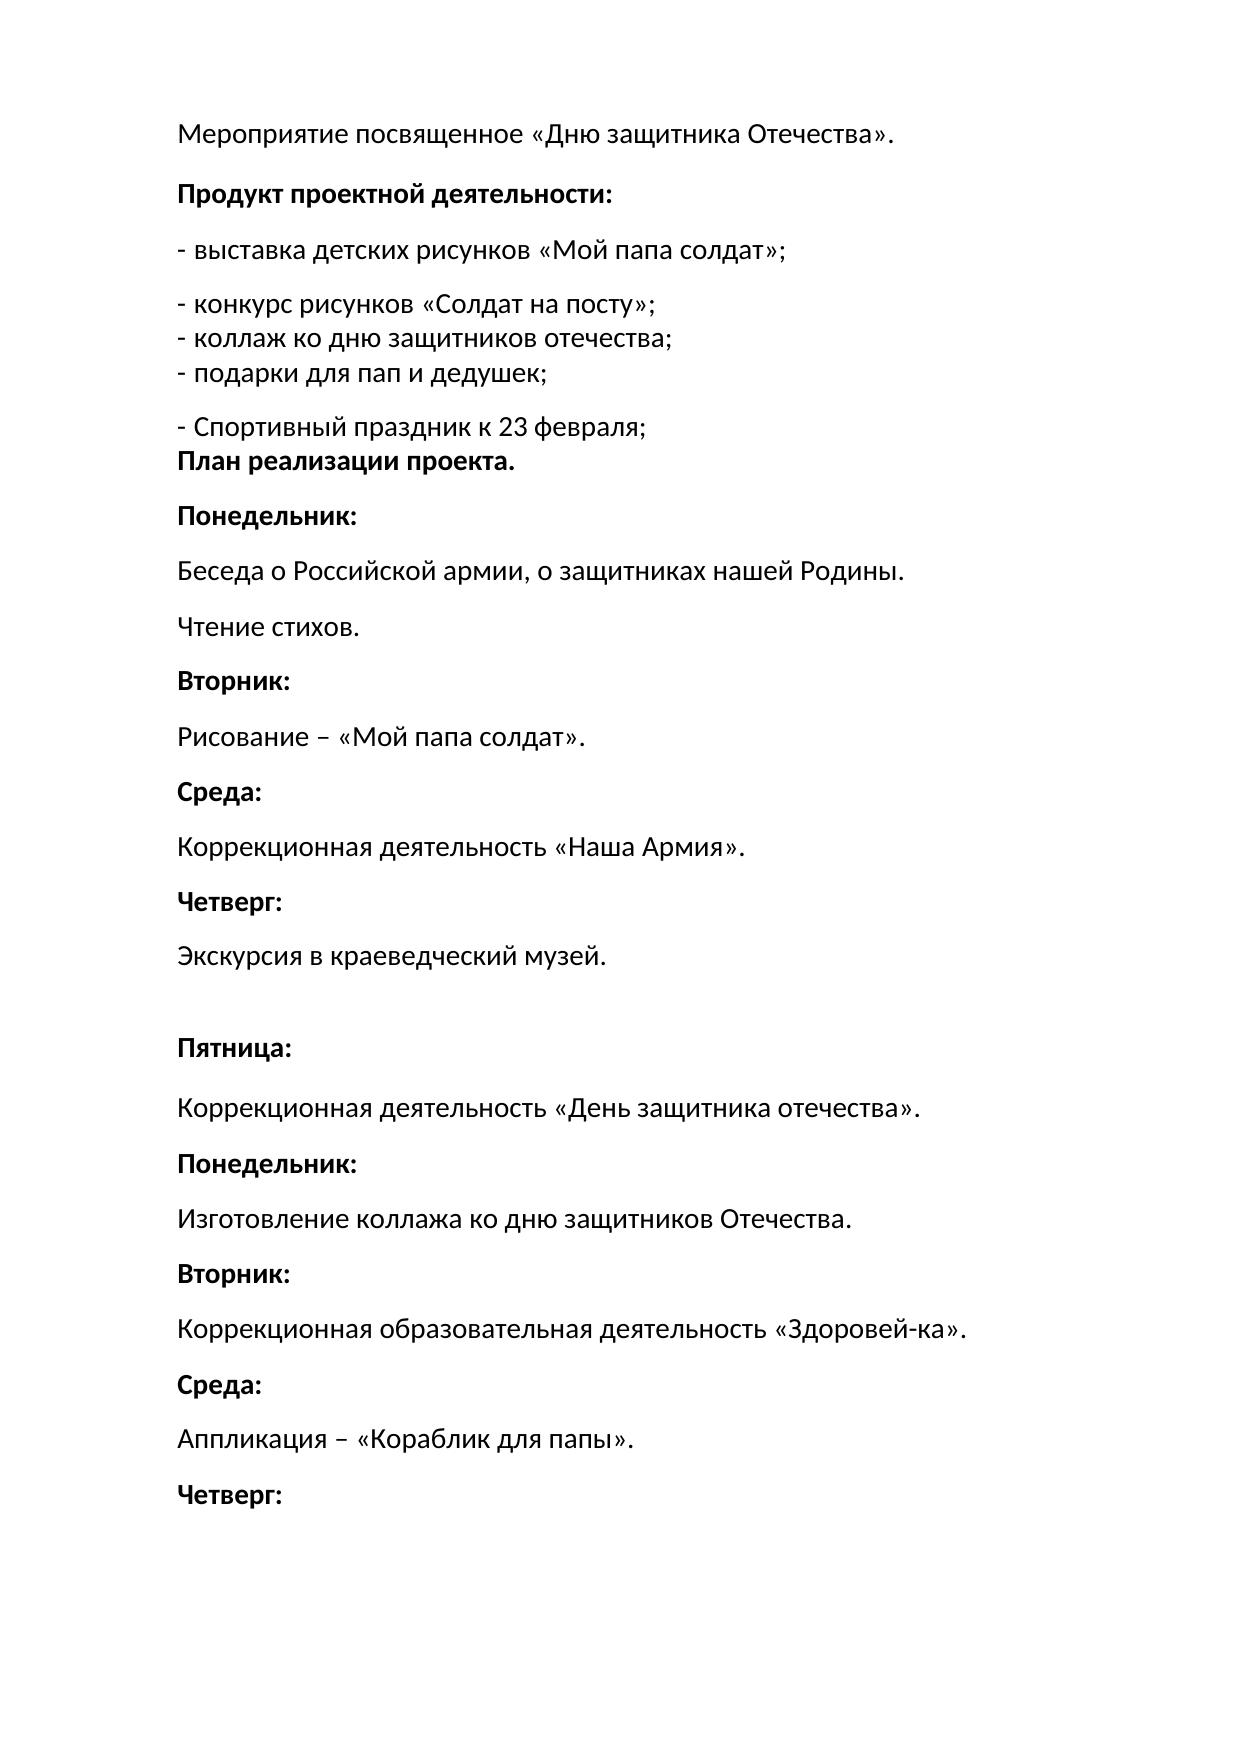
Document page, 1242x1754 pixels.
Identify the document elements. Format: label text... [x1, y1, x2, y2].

list подарки для пап и дедушек; [177, 354, 1092, 389]
text Вторник: [177, 664, 1092, 697]
text Аппликация – «Кораблик для папы». [177, 1422, 1092, 1456]
text Понедельник: [177, 498, 1092, 533]
list конкурс рисунков «Солдат на посту»; [177, 287, 1092, 321]
text Четверг: [177, 1476, 1092, 1512]
text Коррекционная деятельность «День защитника отечества». [177, 1091, 1092, 1124]
text Коррекционная образовательная деятельность «Здоровей-ка». [177, 1312, 1092, 1345]
text Экскурсия в краеведческий музей. [177, 939, 1092, 972]
text План реализации проекта. [177, 443, 1092, 477]
list Спортивный праздник к 23 февраля; [177, 410, 1092, 443]
text Изготовление коллажа ко дню защитников Отечества. [177, 1201, 1092, 1235]
text Среда: [177, 774, 1092, 808]
text Коррекционная деятельность «Наша Армия». [177, 828, 1092, 863]
text Беседа о Российской армии, о защитниках нашей Родины. [177, 554, 1092, 587]
text Чтение стихов. [177, 608, 1092, 643]
text Продукт проектной деятельности: [177, 177, 1092, 211]
text Мероприятие посвященное «Дню защитника Отечества». [177, 115, 1092, 151]
text Рисование – «Мой папа солдат». [177, 718, 1092, 753]
list коллаж ко дню защитников отечества; [177, 321, 1092, 354]
text Вторник: [177, 1256, 1092, 1291]
text Среда: [177, 1366, 1092, 1401]
list выставка детских рисунков «Мой папа солдат»; [177, 231, 1092, 266]
text Понедельник: [177, 1145, 1092, 1181]
text Четверг: [177, 884, 1092, 918]
text Пятница: [177, 1029, 1092, 1065]
